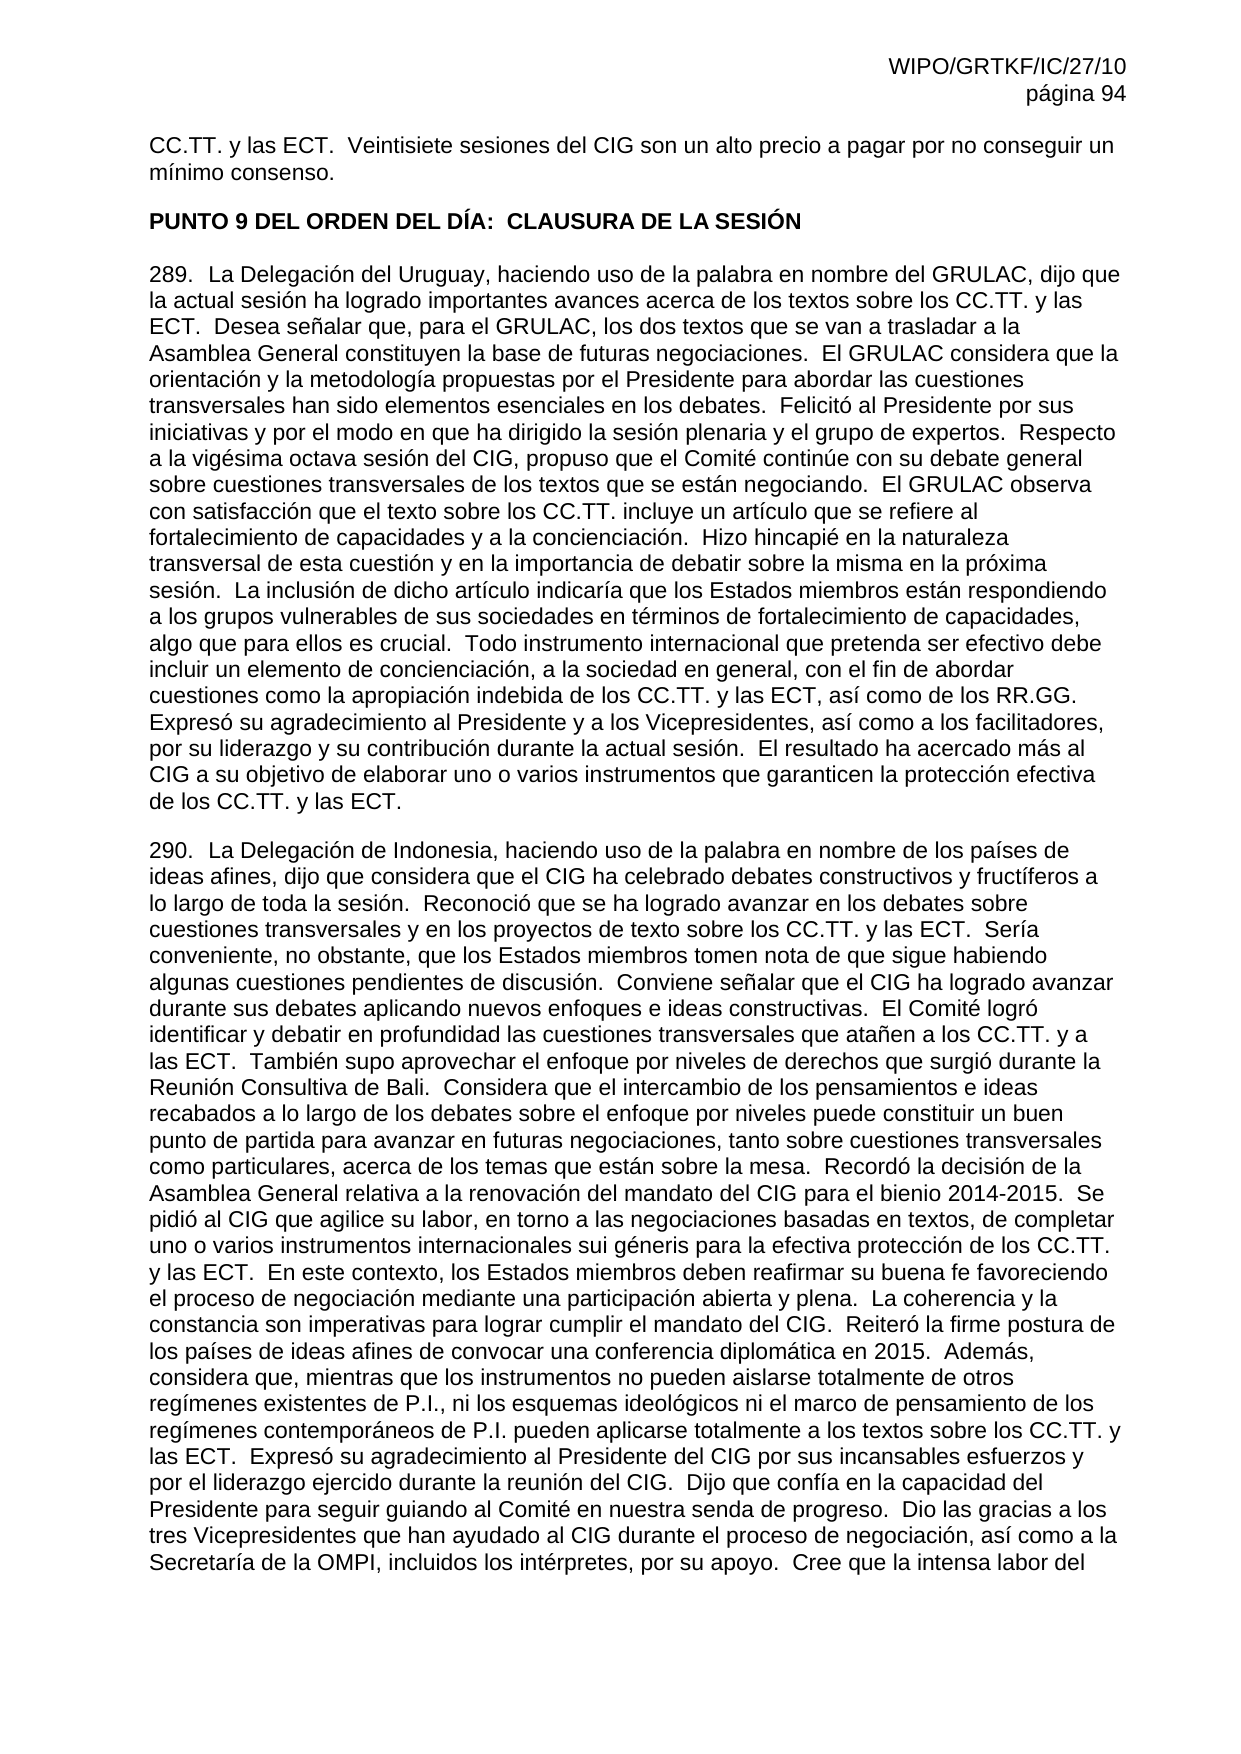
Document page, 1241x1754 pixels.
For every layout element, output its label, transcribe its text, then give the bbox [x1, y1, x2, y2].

subtitle PUNTO 9 DEL ORDEN DEL DÍA: CLAUSURA DE LA SESIÓN [149, 208, 1122, 234]
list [149, 132, 1122, 185]
list La Delegación del Uruguay, haciendo uso de la palabra en nombre del GRULAC, dijo que la actual sesión ha logrado importantes avances acerca de los textos sobre los CC.TT. y las ECT. Desea señalar que, para el GRULAC, los dos textos que se van a trasladar a la Asamblea General constituyen la base de futuras negociaciones. El GRULAC considera que la orientación y la metodología propuestas por el Presidente para abordar las cuestiones transversales han sido elementos esenciales en los debates. Felicitó al Presidente por sus iniciativas y por el modo en que ha dirigido la sesión plenaria y el grupo de expertos. Respecto a la vigésima octava sesión del CIG, propuso que el Comité continúe con su debate general sobre cuestiones transversales de los textos que se están negociando. El GRULAC observa con satisfacción que el texto sobre los CC.TT. incluye un artículo que se refiere al fortalecimiento de capacidades y a la concienciación. Hizo hincapié en la naturaleza transversal de esta cuestión y en la importancia de debatir sobre la misma en la próxima sesión. La inclusión de dicho artículo indicaría que los Estados miembros están respondiendo a los grupos vulnerables de sus sociedades en términos de fortalecimiento de capacidades, algo que para ellos es crucial. Todo instrumento internacional que pretenda ser efectivo debe incluir un elemento de concienciación, a la sociedad en general, con el fin de abordar cuestiones como la apropiación indebida de los CC.TT. y las ECT, así como de los RR.GG. Expresó su agradecimiento al Presidente y a los Vicepresidentes, así como a los facilitadores, por su liderazgo y su contribución durante la actual sesión. El resultado ha acercado más al CIG a su objetivo de elaborar uno o varios instrumentos que garanticen la protección efectiva de los CC.TT. y las ECT. [149, 261, 1122, 814]
